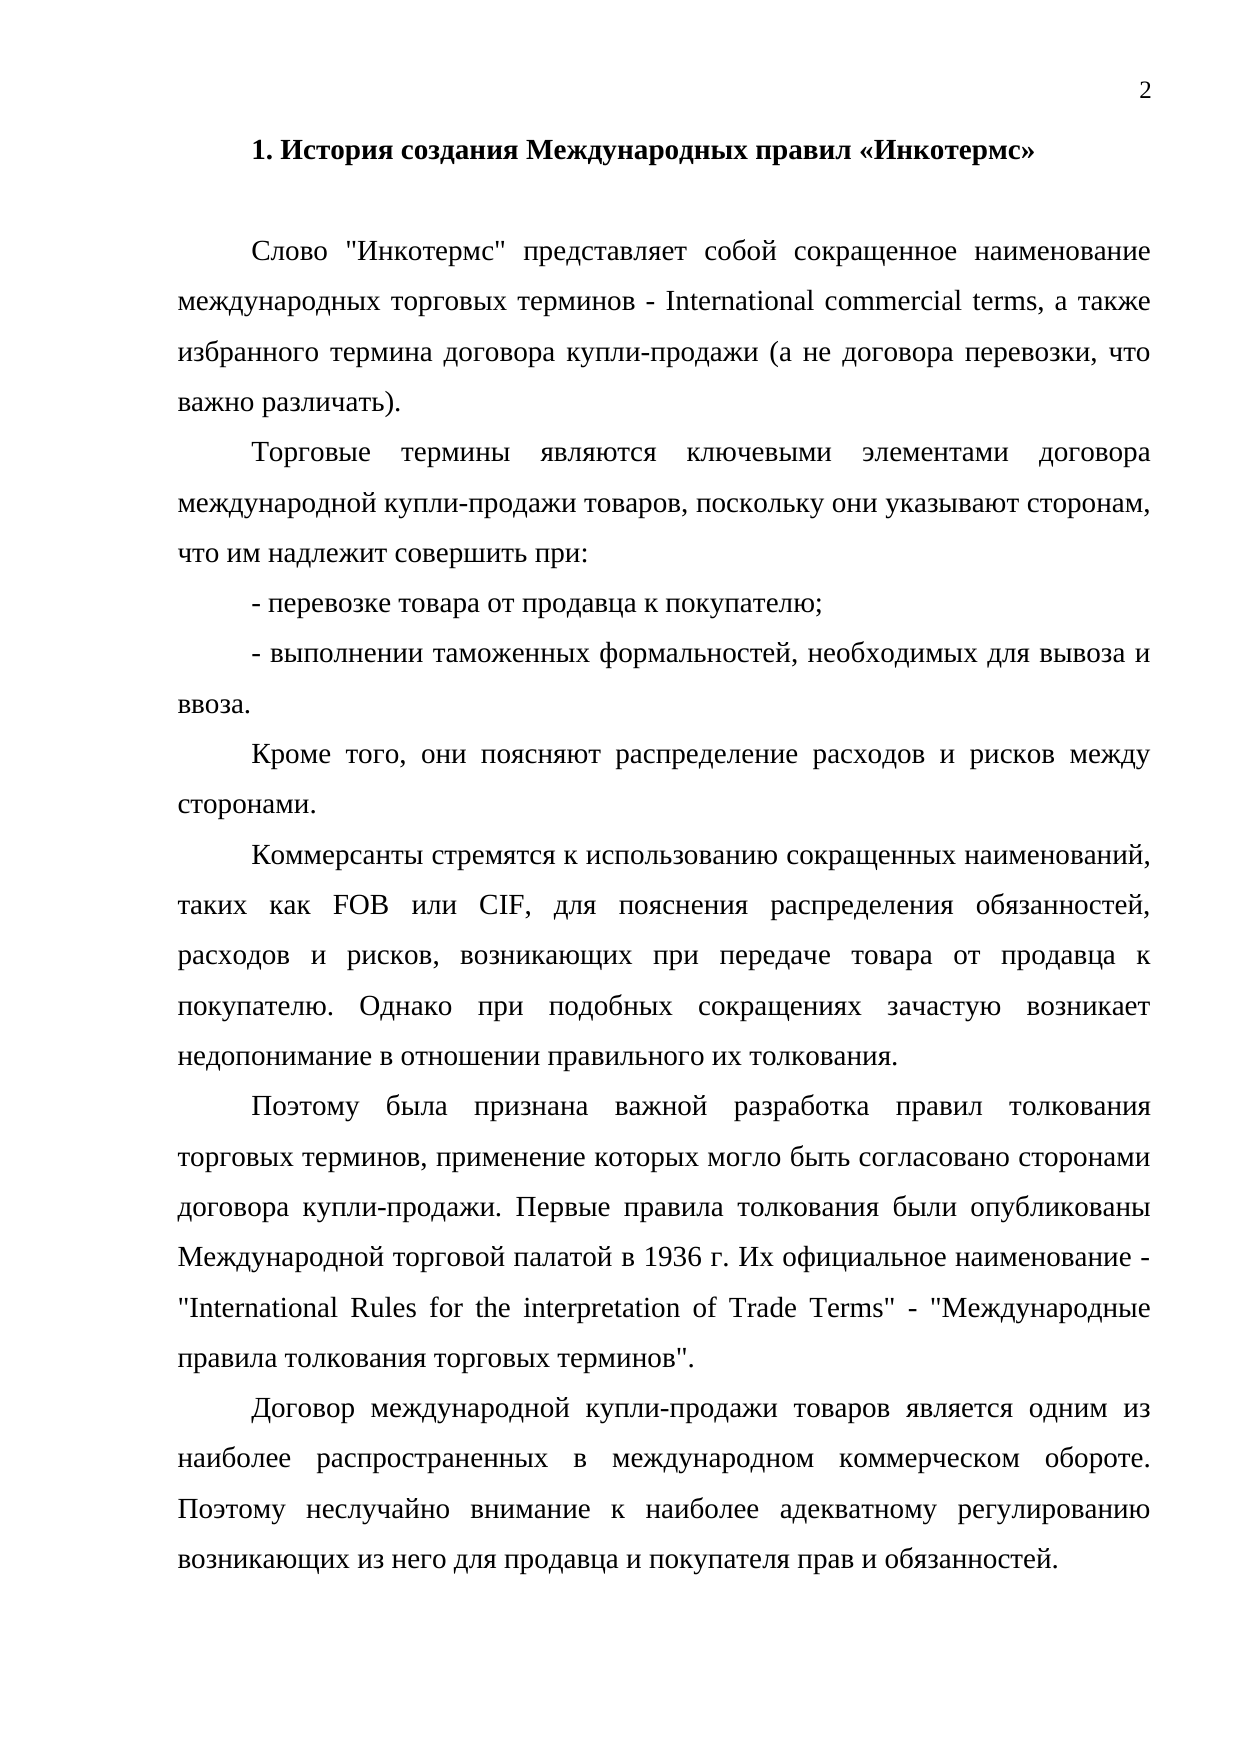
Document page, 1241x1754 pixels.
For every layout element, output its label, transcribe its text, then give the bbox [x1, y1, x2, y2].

text Торговые термины являются ключевыми элементами договора международной купли-продажи товаров, поскольку они указывают сторонам, что им надлежит совершить при: [177, 434, 1152, 568]
text Слово "Инкотермс" представляет собой сокращенное наименование международных торговых терминов - International commercial terms, а также избранного термина договора купли-продажи (а не договора перевозки, что важно различать). [177, 233, 1152, 418]
text - перевозке товара от продавца к покупателю; [177, 585, 1152, 619]
text Коммерсанты стремятся к использованию сокращенных наименований, таких как FOB или CIF, для пояснения распределения обязанностей, расходов и рисков, возникающих при передаче товара от продавца к покупателю. Однако при подобных сокращениях зачастую возникает недопонимание в отношении правильного их толкования. [177, 837, 1152, 1072]
text Поэтому была признана важной разработка правил толкования торговых терминов, применение которых могло быть согласовано сторонами договора купли-продажи. Первые правила толкования были опубликованы Международной торговой палатой в 1936 г. Их официальное наименование - "International Rules for the interpretation of Trade Terms" - "Международные правила толкования торговых терминов". [177, 1088, 1152, 1373]
text Кроме того, они поясняют распределение расходов и рисков между сторонами. [177, 736, 1152, 820]
text Договор международной купли-продажи товаров является одним из наиболее распространенных в международном коммерческом обороте. Поэтому неслучайно внимание к наиболее адекватному регулированию возникающих из него для продавца и покупателя прав и обязанностей. [177, 1390, 1152, 1575]
text - выполнении таможенных формальностей, необходимых для вывоза и ввоза. [177, 636, 1152, 719]
text 1. История создания Международных правил «Инкотермс» [177, 132, 1152, 166]
